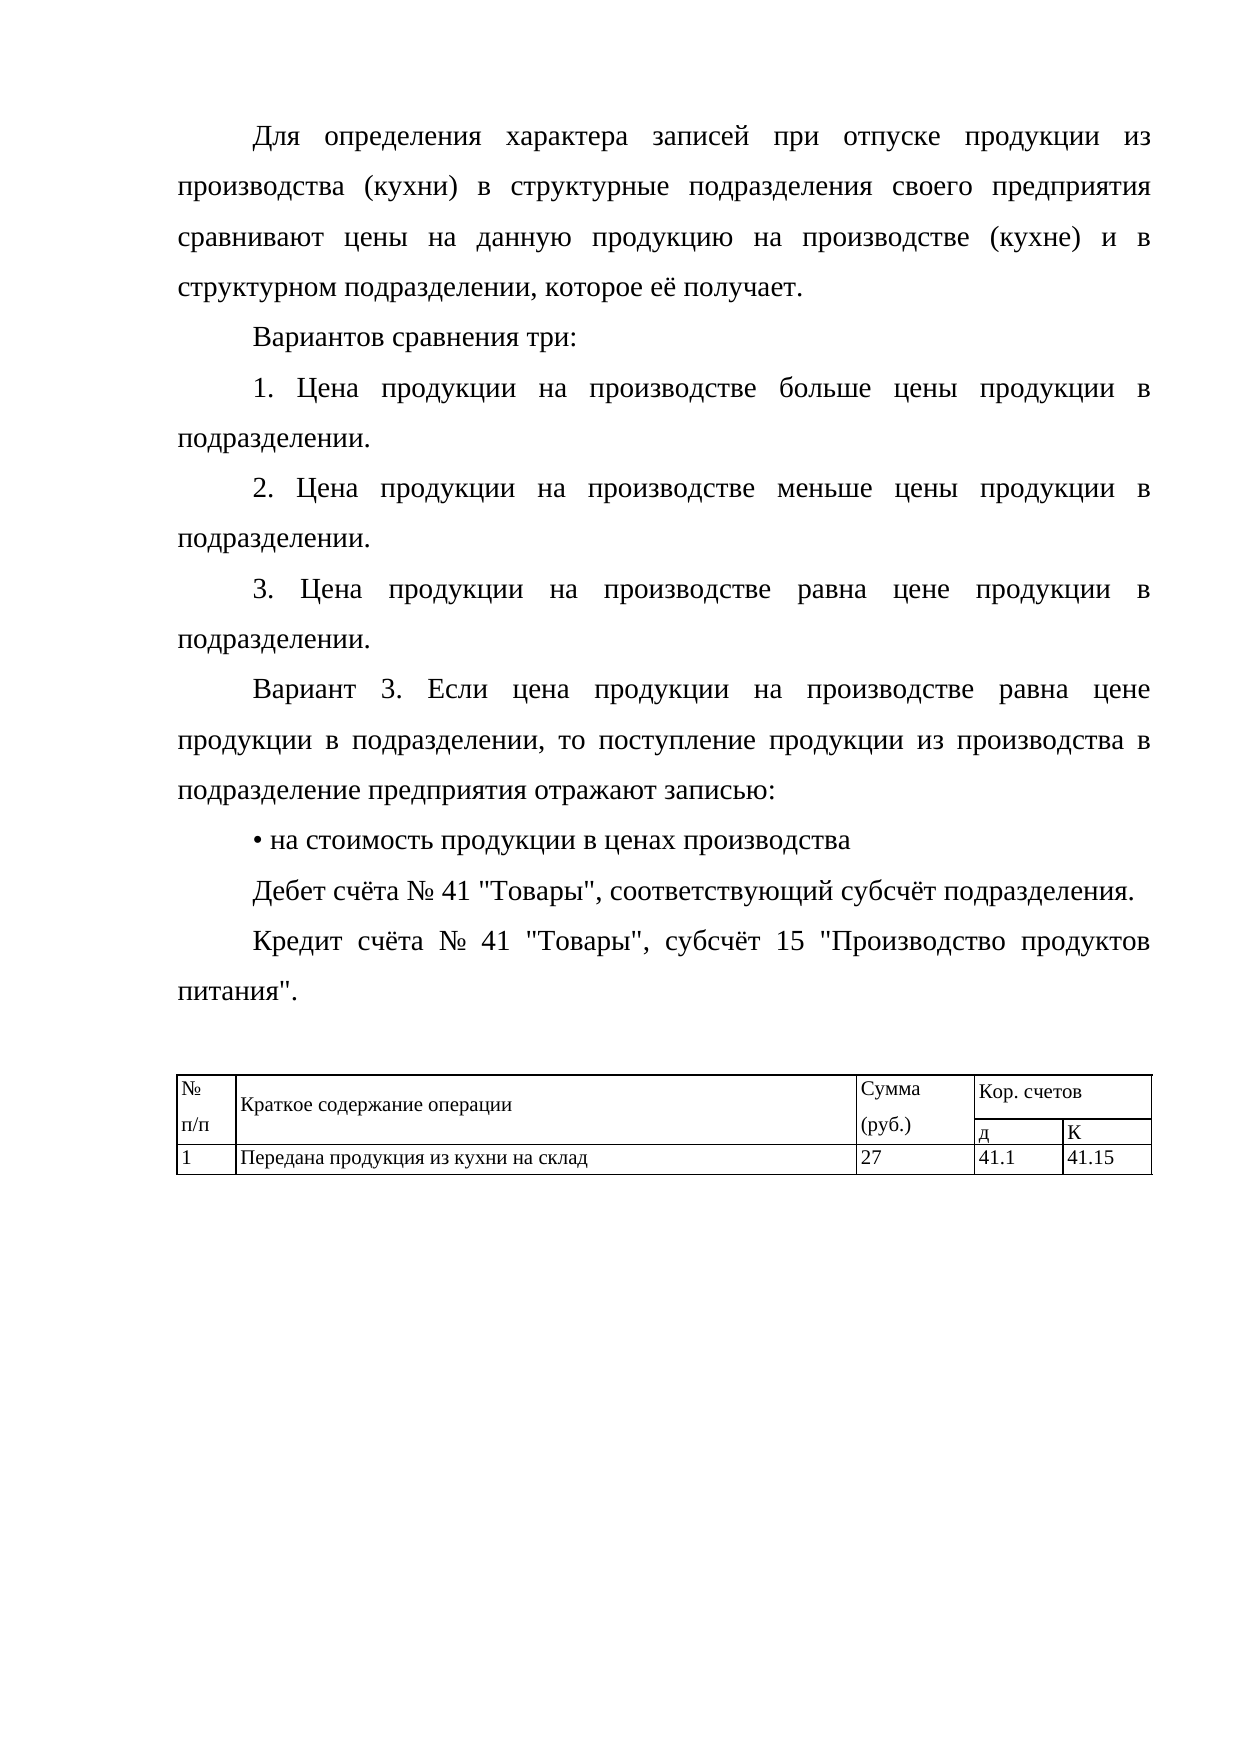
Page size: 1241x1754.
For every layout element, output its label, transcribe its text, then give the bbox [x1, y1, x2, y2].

table_cell 27 [857, 1145, 974, 1174]
table_header Краткое содержание операции [237, 1076, 856, 1143]
text 1. Цена продукции на производстве больше цены продукции в подразделении. [177, 370, 1152, 453]
text Вариант 3. Если цена продукции на производстве равна цене продукции в подразделении, то поступление продукции из производства в подразделение предприятия отражают записью: [177, 672, 1152, 806]
table_cell д [975, 1120, 1062, 1143]
text Вариантов сравнения три: [177, 319, 1152, 353]
table_header Сумма (руб.) [857, 1076, 974, 1143]
table_cell Передана продукция из кухни на склад [237, 1145, 856, 1174]
text Кредит счёта № 41 "Товары", субсчёт 15 "Производство продуктов питания". [177, 923, 1152, 1007]
table_cell 41.1 [975, 1145, 1062, 1174]
text Дебет счёта № 41 "Товары", соответствующий субсчёт подразделения. [177, 873, 1152, 906]
table_cell 1 [178, 1145, 235, 1174]
table_header Кор. счетов [975, 1076, 1151, 1118]
text 3. Цена продукции на производстве равна цене продукции в подразделении. [177, 571, 1152, 655]
text 2. Цена продукции на производстве меньше цены продукции в подразделении. [177, 470, 1152, 554]
text Для определения характера записей при отпуске продукции из производства (кухни) в структурные подразделения своего предприятия сравнивают цены на данную продукцию на производстве (кухне) и в структурном подразделении, которое её получает. [177, 118, 1152, 303]
table_cell К [1064, 1120, 1151, 1143]
text • на стоимость продукции в ценах производства [177, 822, 1152, 856]
table_cell 41.15 [1064, 1145, 1151, 1174]
table_header № п/п [178, 1076, 235, 1143]
